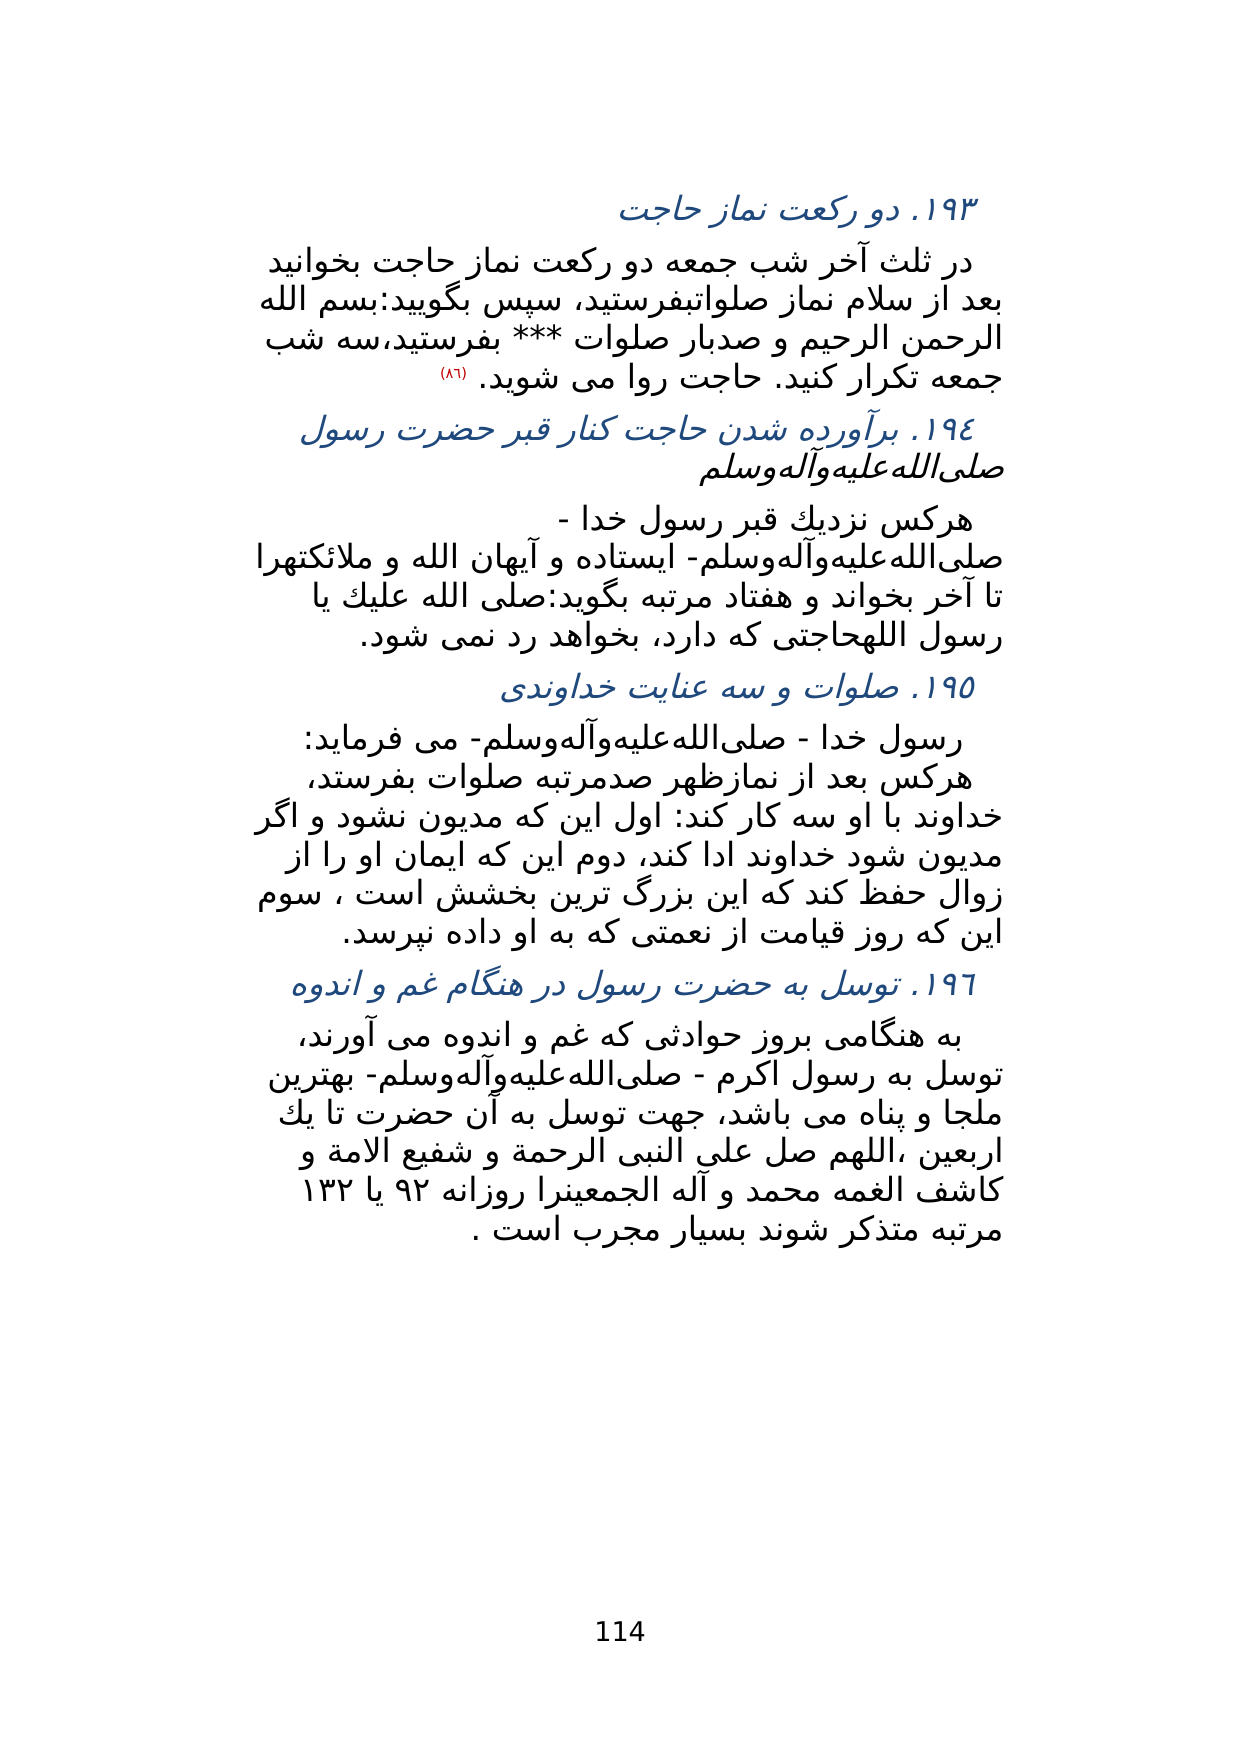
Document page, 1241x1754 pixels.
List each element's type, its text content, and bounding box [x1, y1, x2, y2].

text رسول خدا - صلى‌الله‌عليه‌وآله‌وسلم- مى فرمايد: [236, 718, 1004, 757]
text هركس نزديك قبر رسول خدا - صلى‌الله‌عليه‌وآله‌وسلم- ايستاده و آيهان الله و ملائكتهرا تا آخر بخواند و هفتاد مرتبه بگويد:صلى الله عليك يا رسول اللهحاجتى كه دارد، بخواهد رد نمى شود. [236, 499, 1004, 654]
subtitle ١٩٤. برآورده شدن حاجت كنار قبر حضرت رسول صلى‌الله‌عليه‌وآله‌وسلم [236, 409, 1004, 487]
text هركس بعد از نمازظهر صدمرتبه صلوات بفرستد، خداوند با او سه كار كند: اول اين كه مديون نشود و اگر مديون شود خداوند ادا كند، دوم اين كه ايمان او را از زوال حفظ كند كه اين بزرگ ترين بخشش است ، سوم اين كه روز قيامت از نعمتى كه به او داده نپرسد. [236, 757, 1004, 952]
subtitle ١٩٣. دو ركعت نماز حاجت [236, 190, 1004, 228]
text در ثلث آخر شب جمعه دو ركعت نماز حاجت بخوانيد بعد از سلام نماز صلواتبفرستيد، سپس بگوييد:بسم الله الرحمن الرحيم و صدبار صلوات *** بفرستيد،سه شب جمعه تكرار كنيد. حاجت روا مى شويد. (٨٦) [236, 241, 1004, 396]
subtitle ١٩٦. توسل به حضرت رسول در هنگام غم و اندوه [236, 964, 1004, 1003]
text به هنگامى بروز حوادثى كه غم و اندوه مى آورند، توسل به رسول اكرم - صلى‌الله‌عليه‌وآله‌وسلم- بهترين ملجا و پناه مى باشد، جهت توسل به آن حضرت تا يك اربعين ،اللهم صل على النبى الرحمة و شفيع الامة و كاشف الغمه محمد و آله الجمعينرا روزانه ٩٢ يا ١٣٢ مرتبه متذكر شوند بسيار مجرب است . [236, 1015, 1004, 1248]
subtitle ١٩٥. صلوات و سه عنايت خداوندى [236, 667, 1004, 706]
